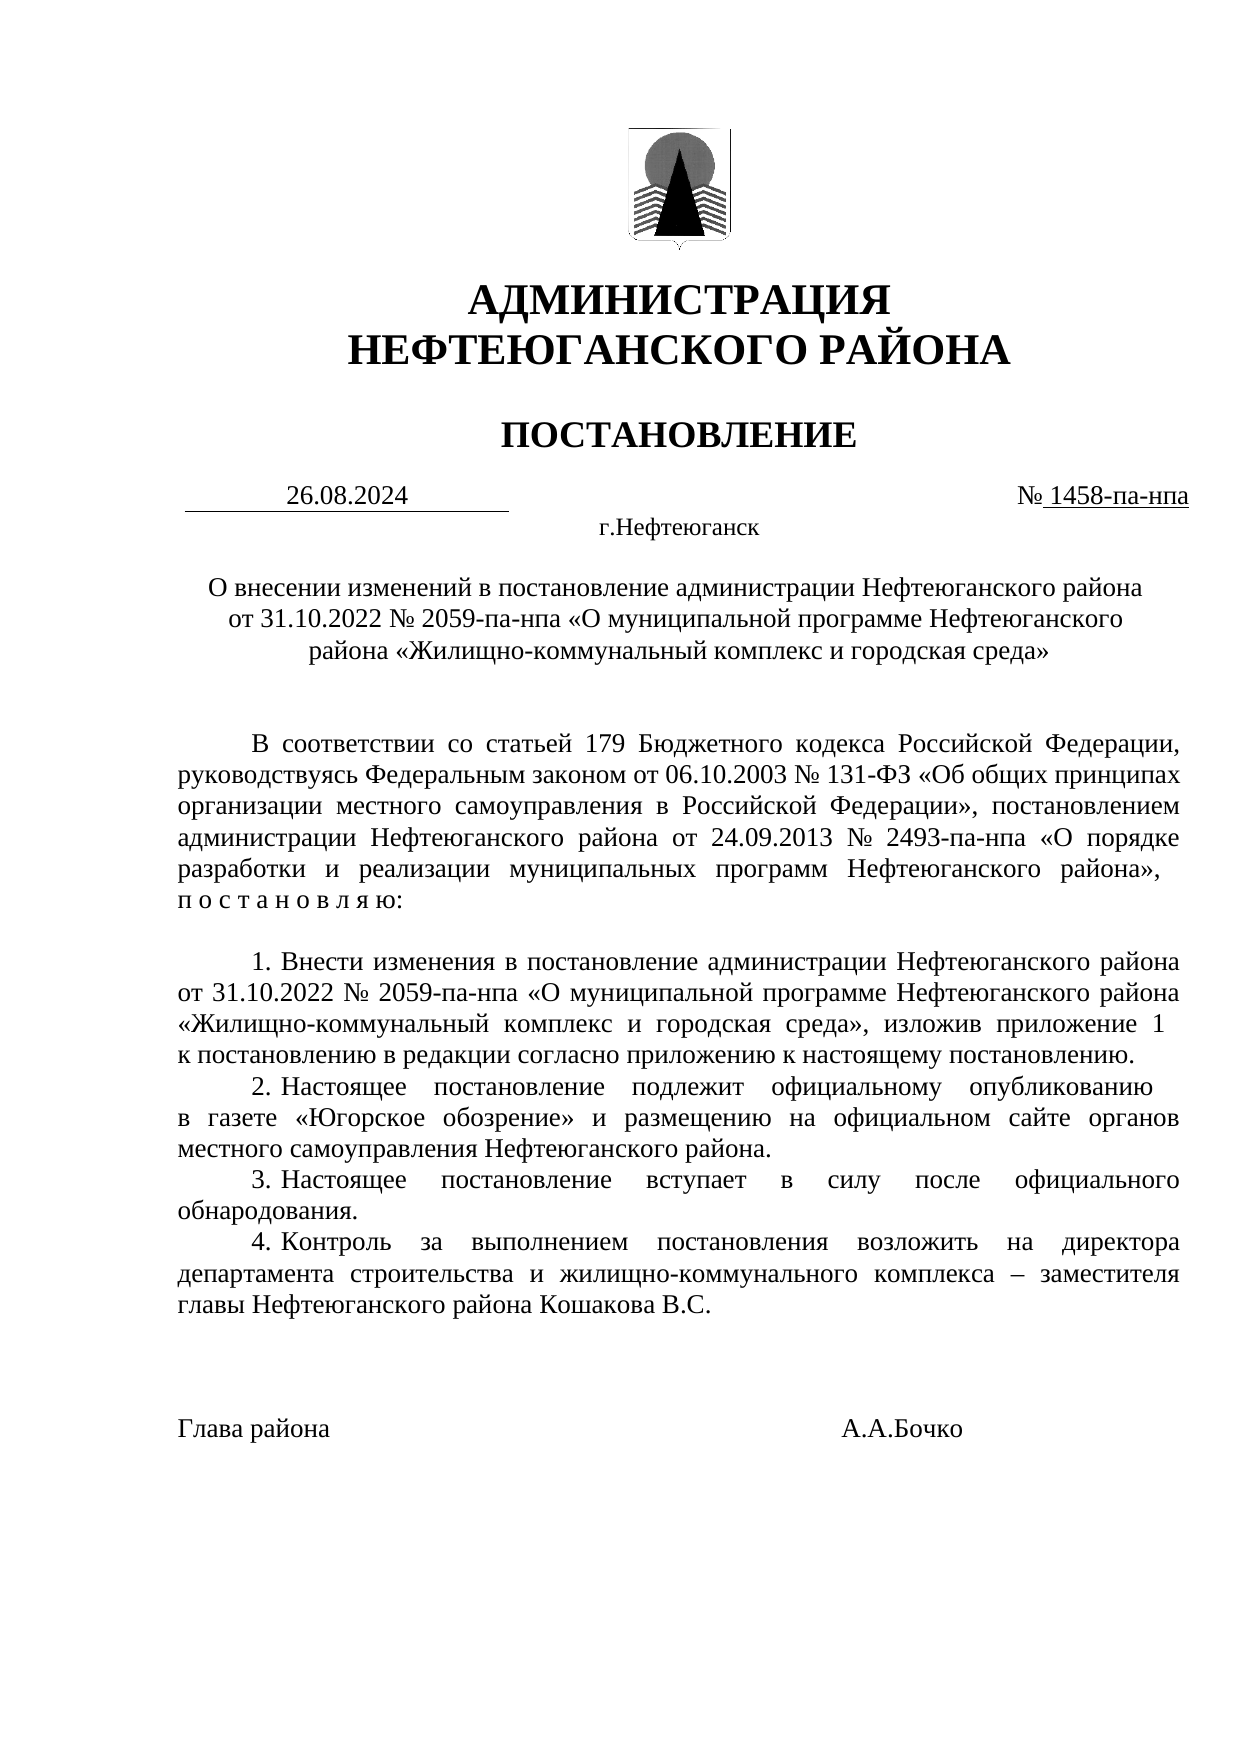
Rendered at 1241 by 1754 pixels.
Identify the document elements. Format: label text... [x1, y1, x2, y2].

list Внести изменения в постановление администрации Нефтеюганского района от 31.10.2022 № 2059-па-нпа «О муниципальной программе Нефтеюганского района «Жилищно-коммунальный комплекс и городская среда», изложив приложение 1 к постановлению в редакции согласно приложению к настоящему постановлению. [177, 945, 1181, 1070]
text НЕФТЕЮГАНСКОГО РАЙОНА [177, 323, 1181, 374]
table_header 26.08.2024 [185, 479, 509, 511]
text постановление [177, 412, 1181, 455]
list Настоящее постановление подлежит официальному опубликованию в газете «Югорское обозрение» и размещению на официальном сайте органов местного самоуправления Нефтеюганского района. [177, 1070, 1181, 1163]
list Настоящее постановление вступает в силу после официального обнародования. [177, 1163, 1181, 1226]
text О внесении изменений в постановление администрации Нефтеюганского района от 31.10.2022 № 2059-па-нпа «О муниципальной программе Нефтеюганского района «Жилищно-коммунальный комплекс и городская среда» [177, 571, 1181, 665]
text АДМИНИСТРАЦИЯ [177, 273, 1181, 323]
text В соответствии со статьей 179 Бюджетного кодекса Российской Федерации, руководствуясь Федеральным законом от 06.10.2003 № 131-ФЗ «Об общих принципах организации местного самоуправления в Российской Федерации», постановлением администрации Нефтеюганского района от 24.09.2013 № 2493-па-нпа «О порядке разработки и реализации муниципальных программ Нефтеюганского района», п о с т а н о в л я ю: [177, 727, 1181, 914]
list Контроль за выполнением постановления возложить на директора департамента строительства и жилищно-коммунального комплекса – заместителя главы Нефтеюганского района Кошакова В.С. [177, 1226, 1181, 1319]
table_header № 1458-па-нпа [509, 479, 1196, 511]
text Глава района А.А.Бочко [177, 1412, 1181, 1443]
text г.Нефтеюганск [177, 512, 1181, 540]
